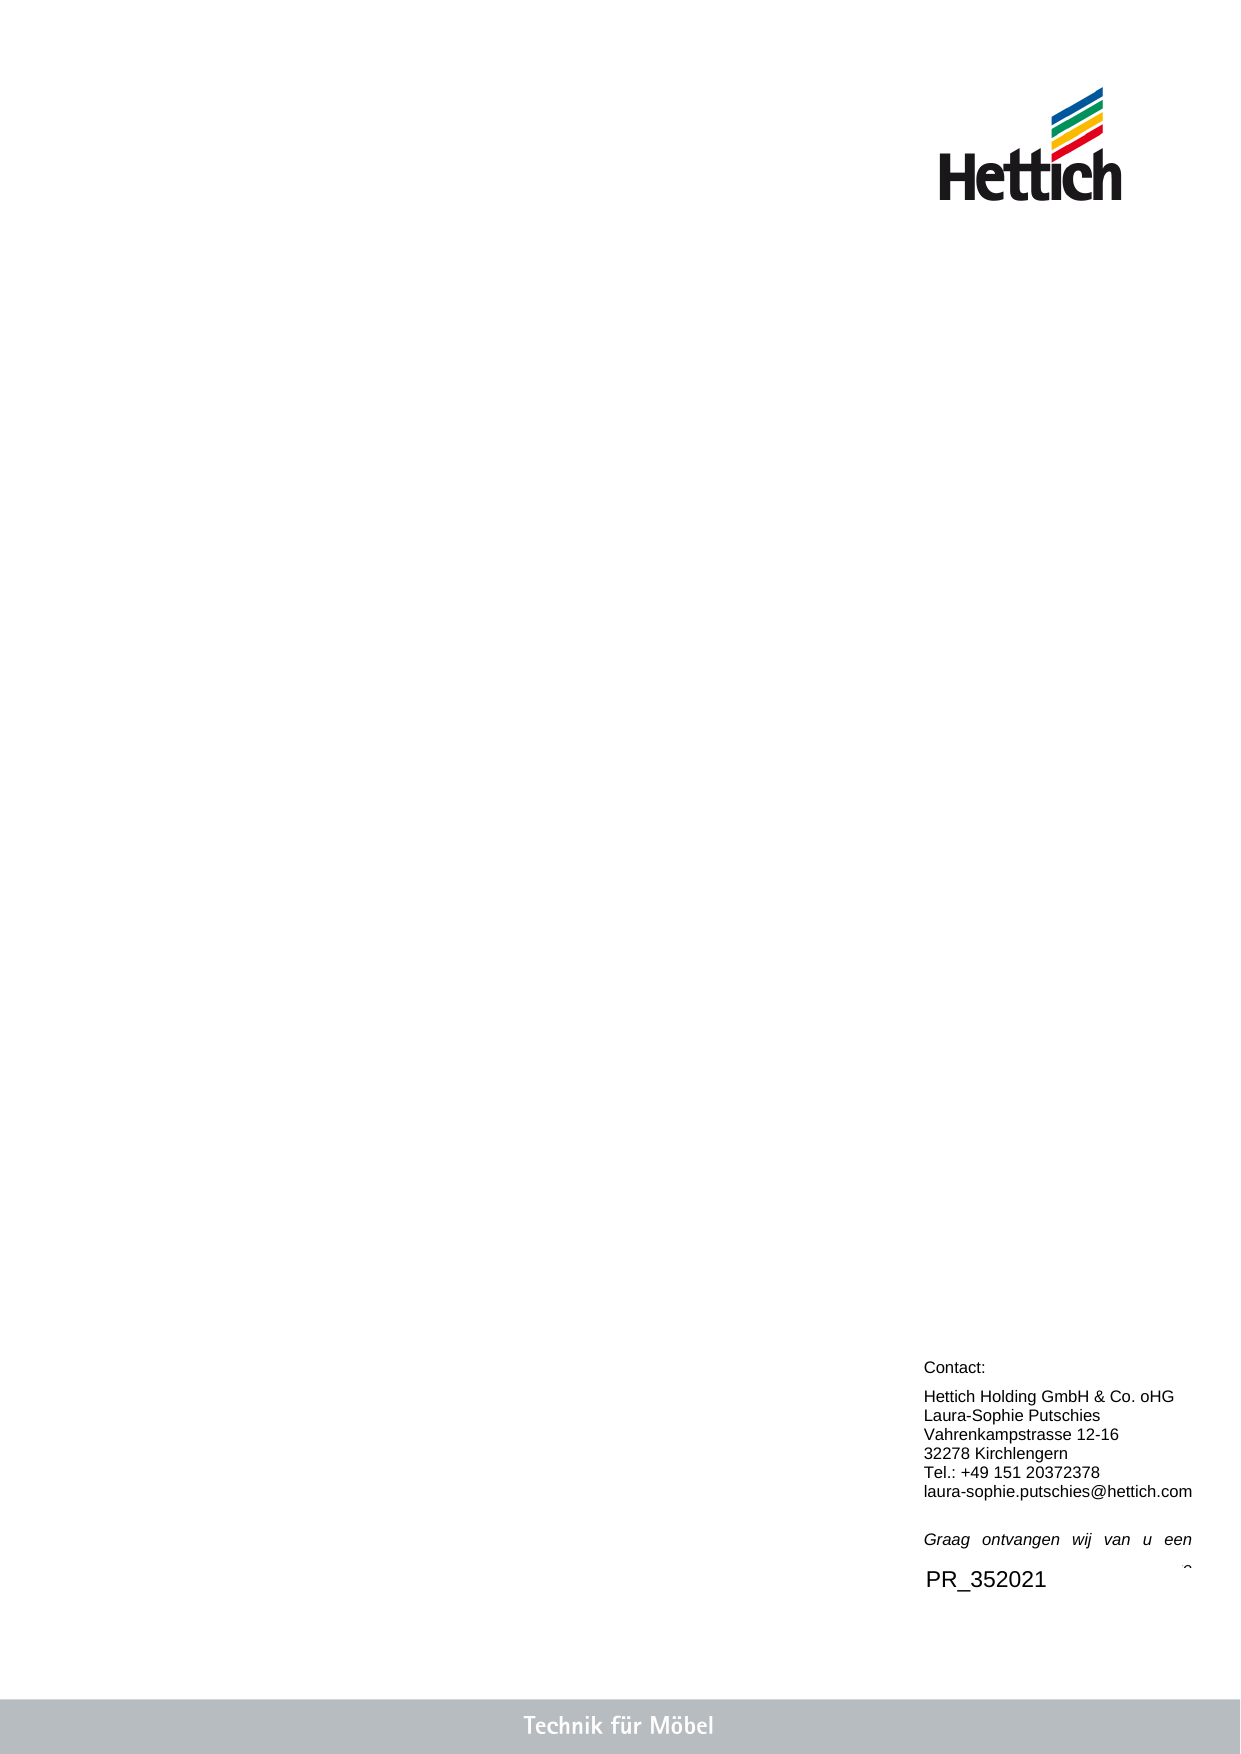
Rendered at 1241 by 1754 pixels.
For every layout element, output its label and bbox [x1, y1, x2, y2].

picture [0, 1636, 1241, 1754]
picture [0, 6, 1241, 263]
